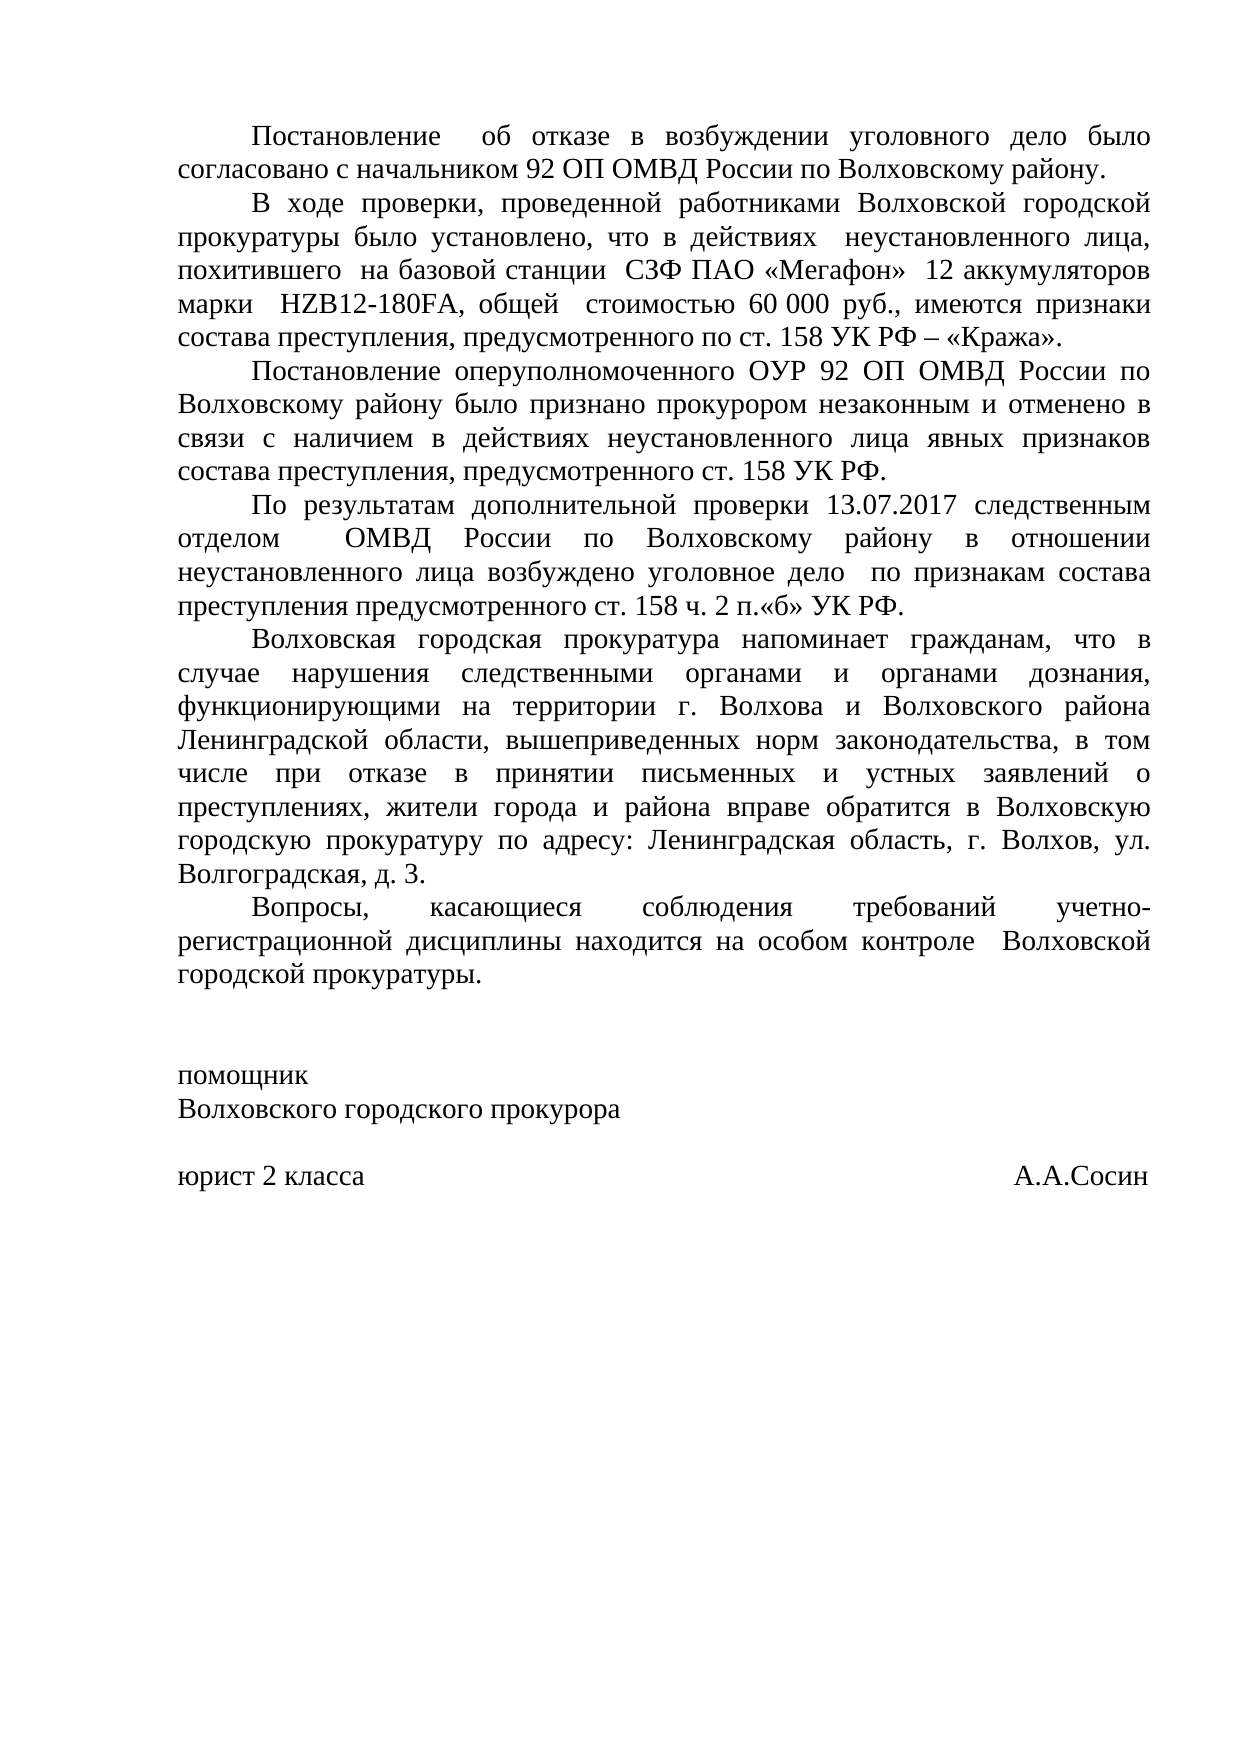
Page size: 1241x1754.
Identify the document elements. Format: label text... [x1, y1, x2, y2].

text Постановление оперуполномоченного ОУР 92 ОП ОМВД России по Волховскому району было признано прокурором незаконным и отменено в связи с наличием в действиях неустановленного лица явных признаков состава преступления, предусмотренного ст. 158 УК РФ. [177, 353, 1152, 487]
text Постановление об отказе в возбуждении уголовного дело было согласовано с начальником 92 ОП ОМВД России по Волховскому району. [177, 118, 1152, 185]
text Вопросы, касающиеся соблюдения требований учетно-регистрационной дисциплины находится на особом контроле Волховской городской прокуратуры. [177, 889, 1152, 990]
text помощник [177, 1057, 1152, 1091]
text Волховского городского прокурора [177, 1091, 1152, 1124]
text По результатам дополнительной проверки 13.07.2017 следственным отделом ОМВД России по Волховскому району в отношении неустановленного лица возбуждено уголовное дело по признакам состава преступления предусмотренного ст. 158 ч. 2 п.«б» УК РФ. [177, 487, 1152, 621]
text В ходе проверки, проведенной работниками Волховской городской прокуратуры было установлено, что в действиях неустановленного лица, похитившего на базовой станции СЗФ ПАО «Мегафон» 12 аккумуляторов марки HZB12-180FA, общей стоимостью 60 000 руб., имеются признаки состава преступления, предусмотренного по ст. 158 УК РФ – «Кража». [177, 185, 1152, 353]
text Волховская городская прокуратура напоминает гражданам, что в случае нарушения следственными органами и органами дознания, функционирующими на территории г. Волхова и Волховского района Ленинградской области, вышеприведенных норм законодательства, в том числе при отказе в принятии письменных и устных заявлений о преступлениях, жители города и района вправе обратится в Волховскую городскую прокуратуру по адресу: Ленинградская область, г. Волхов, ул. Волгоградская, д. 3. [177, 621, 1152, 889]
text юрист 2 класса А.А.Сосин [177, 1158, 1152, 1191]
